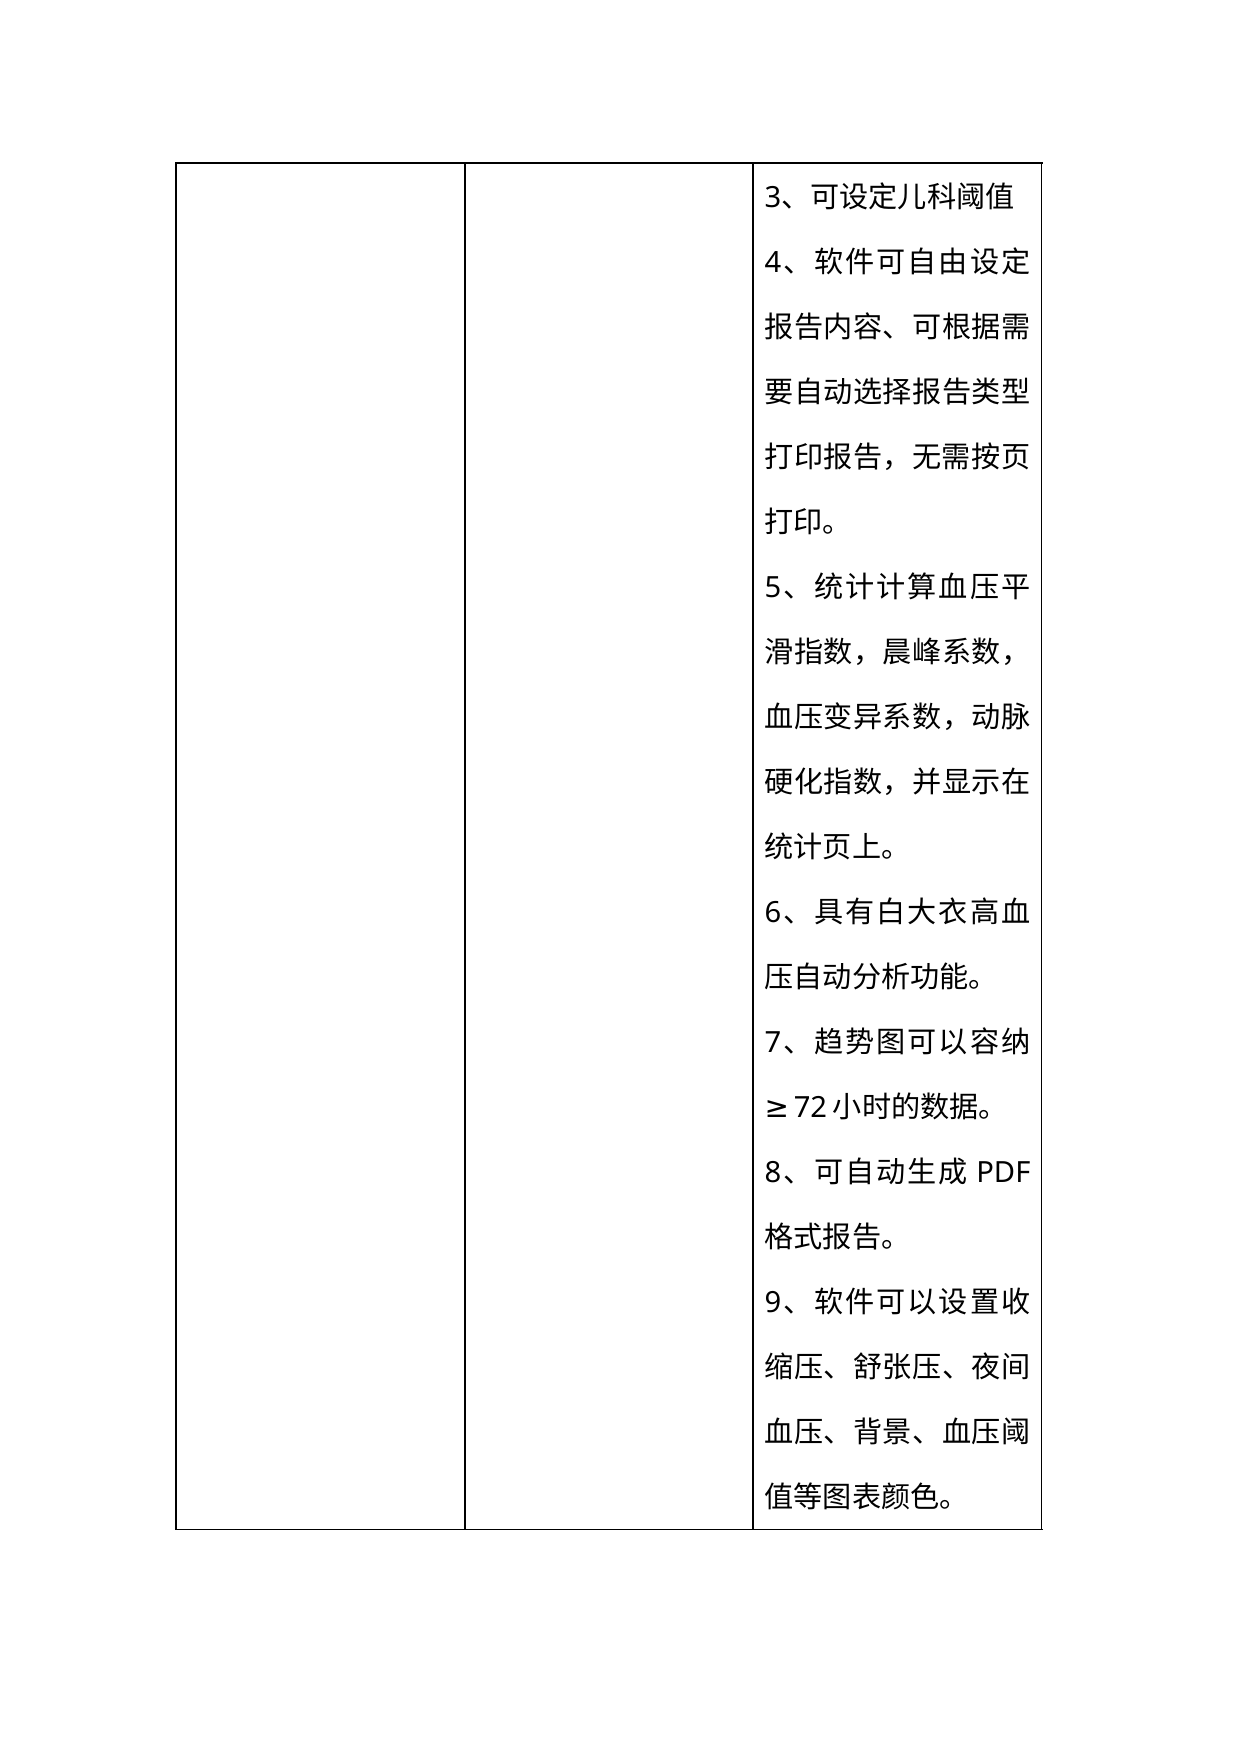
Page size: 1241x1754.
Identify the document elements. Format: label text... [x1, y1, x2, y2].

table_cell 1 [177, 164, 464, 1528]
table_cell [754, 164, 1041, 1528]
table_cell [466, 164, 752, 1528]
